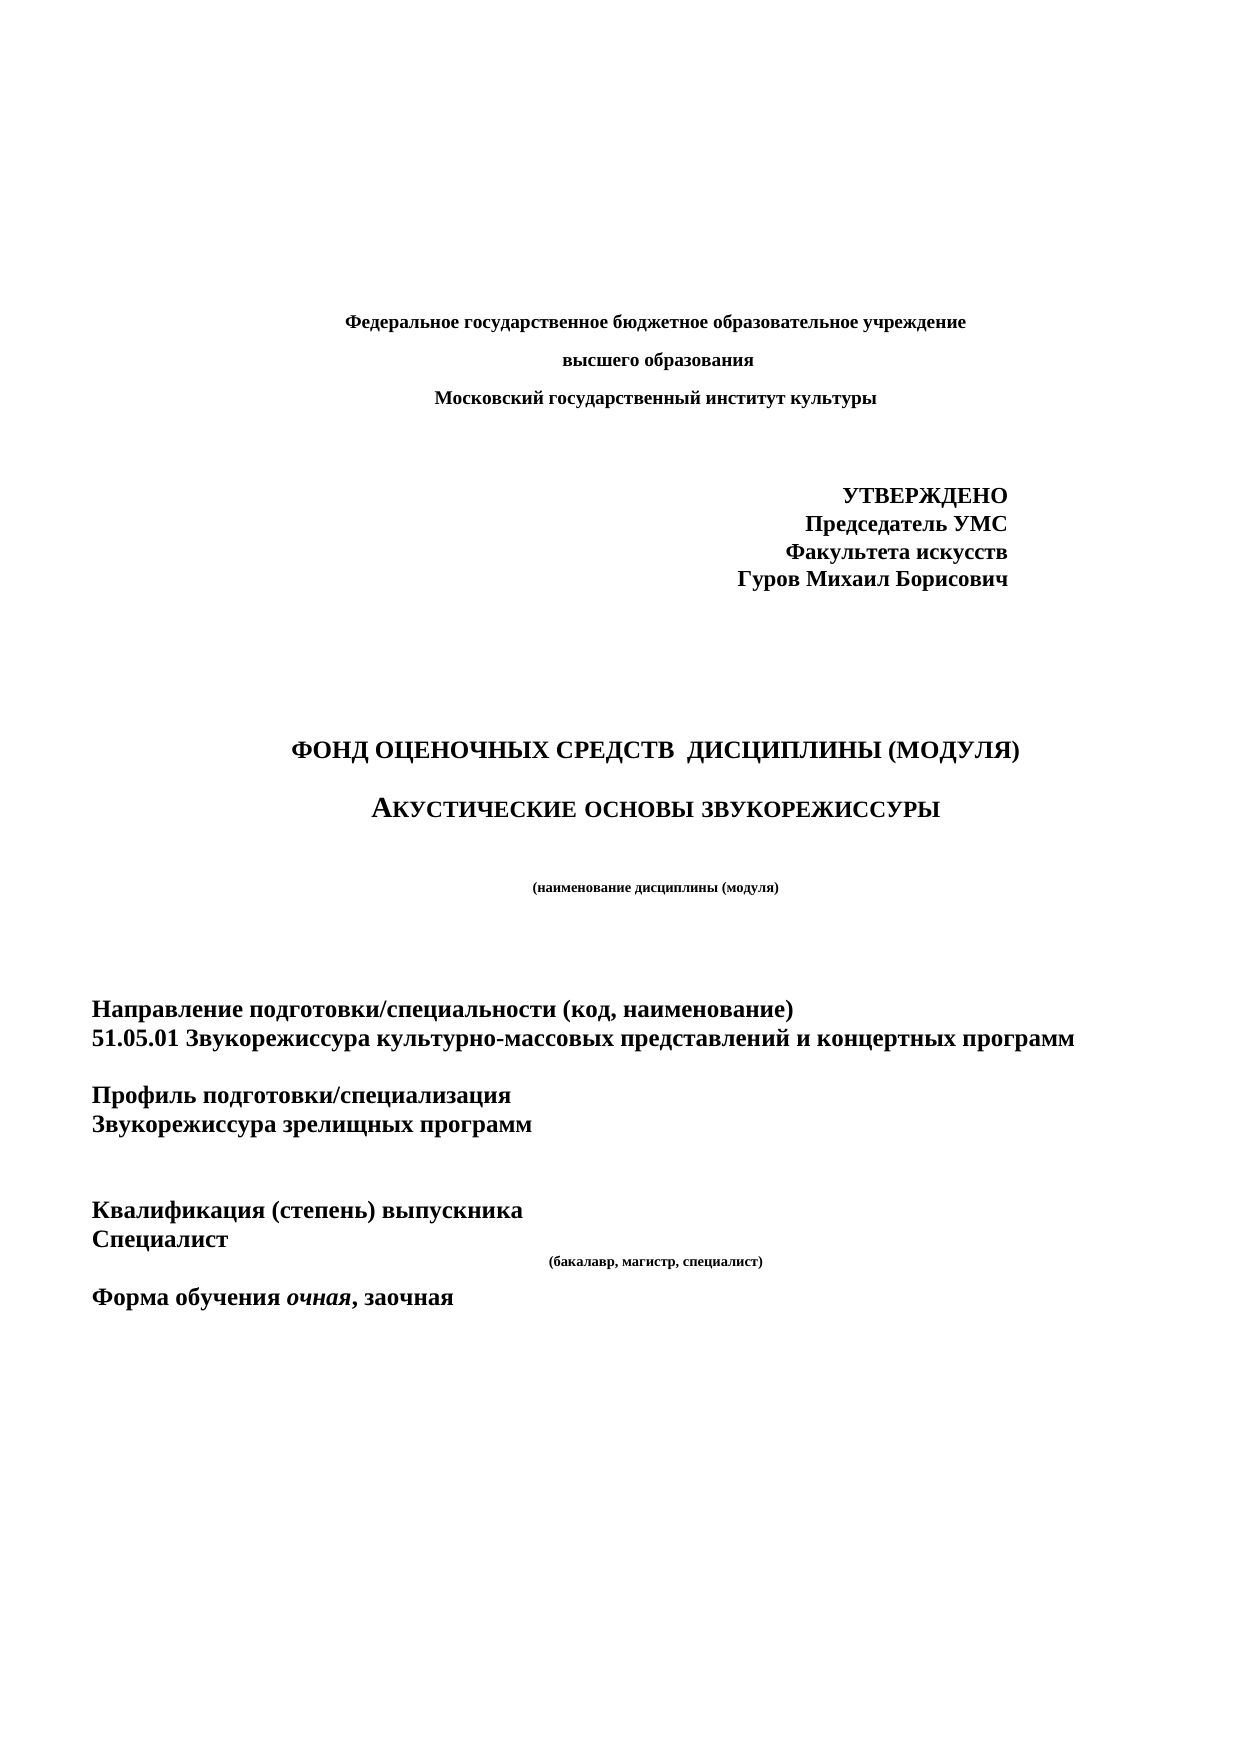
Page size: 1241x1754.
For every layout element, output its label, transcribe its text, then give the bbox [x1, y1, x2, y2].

text Федеральное государственное бюджетное образовательное учреждение [92, 310, 1219, 348]
text Звукорежиссура зрелищных программ [92, 1109, 1219, 1138]
table_header Акустические основы звукорежиссуры [260, 791, 1051, 850]
text ФОНД ОЦЕНОЧНЫХ СРЕДСТВ ДИСЦИПЛИНЫ (МОДУЛЯ) [92, 735, 1219, 791]
text 51.05.01 Звукорежиссура культурно-массовых представлений и концертных программ [92, 1023, 1219, 1052]
text (бакалавр, магистр, специалист) [92, 1253, 1219, 1282]
text (наименование дисциплины (модуля) [92, 850, 1219, 908]
table_header УТВЕРЖДЕНО Председатель УМС Факультета искусств Гуров Михаил Борисович [579, 483, 1022, 592]
text Направление подготовки/специальности (код, наименование) [92, 994, 1219, 1023]
text Специалист [92, 1224, 1219, 1253]
text Профиль подготовки/специализация [92, 1080, 1219, 1109]
text высшего образования [92, 348, 1219, 387]
text Квалификация (степень) выпускника [92, 1195, 1219, 1224]
text Форма обучения очная, заочная [92, 1282, 1219, 1310]
text Московский государственный институт культуры [92, 387, 1219, 425]
